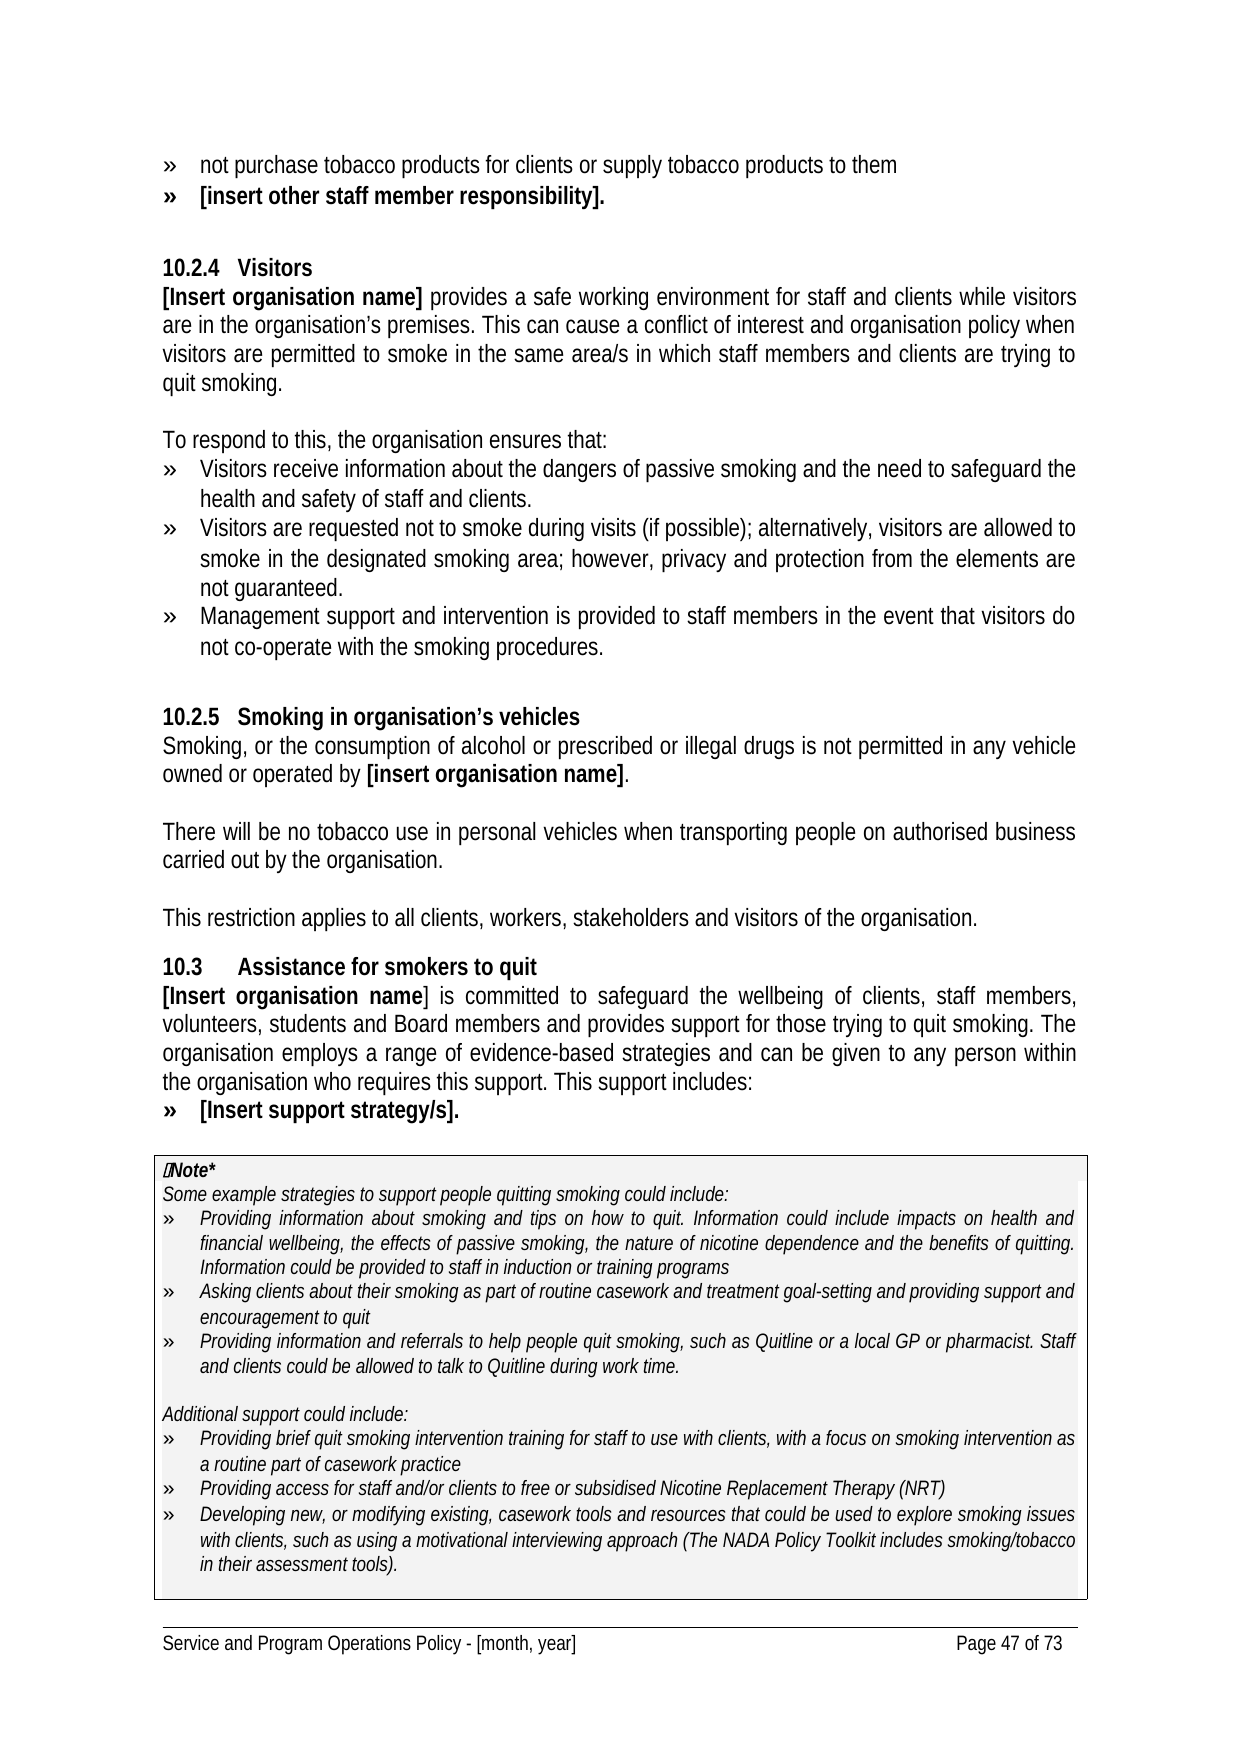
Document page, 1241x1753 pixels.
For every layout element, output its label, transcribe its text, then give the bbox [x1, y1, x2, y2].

list Providing information and referrals to help people quit smoking, such as Quitline or a local GP or pharmacist. Staff and clients could be allowed to talk to Quitline during work time. [162, 1329, 1078, 1378]
text Additional support could include: [162, 1402, 1078, 1426]
list Developing new, or modifying existing, casework tools and resources that could be used to explore smoking issues with clients, such as using a motivational interviewing approach (The NADA Policy Toolkit includes smoking/tobacco in their assessment tools). [162, 1502, 1078, 1575]
text Smoking, or the consumption of alcohol or prescribed or illegal drugs is not permitted in any vehicle owned or operated by [insert organisation name]. [162, 731, 1078, 788]
list Providing brief quit smoking intervention training for staff to use with clients, with a focus on smoking intervention as a routine part of casework practice [162, 1426, 1078, 1476]
text There will be no tobacco use in personal vehicles when transporting people on authorised business carried out by the organisation. [162, 817, 1078, 874]
subtitle 10.2.4 Visitors [162, 253, 1078, 282]
subtitle 10.3 Assistance for smokers to quit [162, 952, 1078, 981]
list Visitors are requested not to smoke during visits (if possible); alternatively, visitors are allowed to smoke in the designated smoking area; however, privacy and protection from the elements are not guaranteed. [162, 513, 1078, 601]
text This restriction applies to all clients, workers, stakeholders and visitors of the organisation. [162, 903, 1078, 931]
text [Insert organisation name] provides a safe working environment for staff and clients while visitors are in the organisation’s premises. This can cause a conflict of interest and organisation policy when visitors are permitted to smoke in the same area/s in which staff members and clients are trying to quit smoking. [162, 282, 1078, 396]
list Management support and intervention is provided to staff members in the event that visitors do not co-operate with the smoking procedures. [162, 601, 1078, 661]
list Providing information about smoking and tips on how to quit. Information could include impacts on health and financial wellbeing, the effects of passive smoking, the nature of nicotine dependence and the benefits of quitting. Information could be provided to staff in induction or training programs [162, 1205, 1078, 1279]
list Providing access for staff and/or clients to free or subsidised Nicotine Replacement Therapy (NRT) [162, 1476, 1078, 1502]
list Visitors receive information about the dangers of passive smoking and the need to safeguard the health and safety of staff and clients. [162, 453, 1078, 513]
text Note* [155, 1156, 1087, 1181]
text [Insert organisation name] is committed to safeguard the wellbeing of clients, staff members, volunteers, students and Board members and provides support for those trying to quit smoking. The organisation employs a range of evidence-based strategies and can be given to any person within the organisation who requires this support. This support includes: [162, 981, 1078, 1095]
list Asking clients about their smoking as part of routine casework and treatment goal-setting and providing support and encouragement to quit [162, 1279, 1078, 1329]
subtitle 10.2.5 Smoking in organisation’s vehicles [162, 702, 1078, 731]
list [Insert support strategy/s]. [162, 1095, 1078, 1126]
list not purchase tobacco products for clients or supply tobacco products to them [162, 150, 1078, 181]
text Some example strategies to support people quitting smoking could include: [162, 1181, 1078, 1205]
list [insert other staff member responsibility]. [162, 181, 1078, 212]
text To respond to this, the organisation ensures that: [162, 425, 1078, 453]
